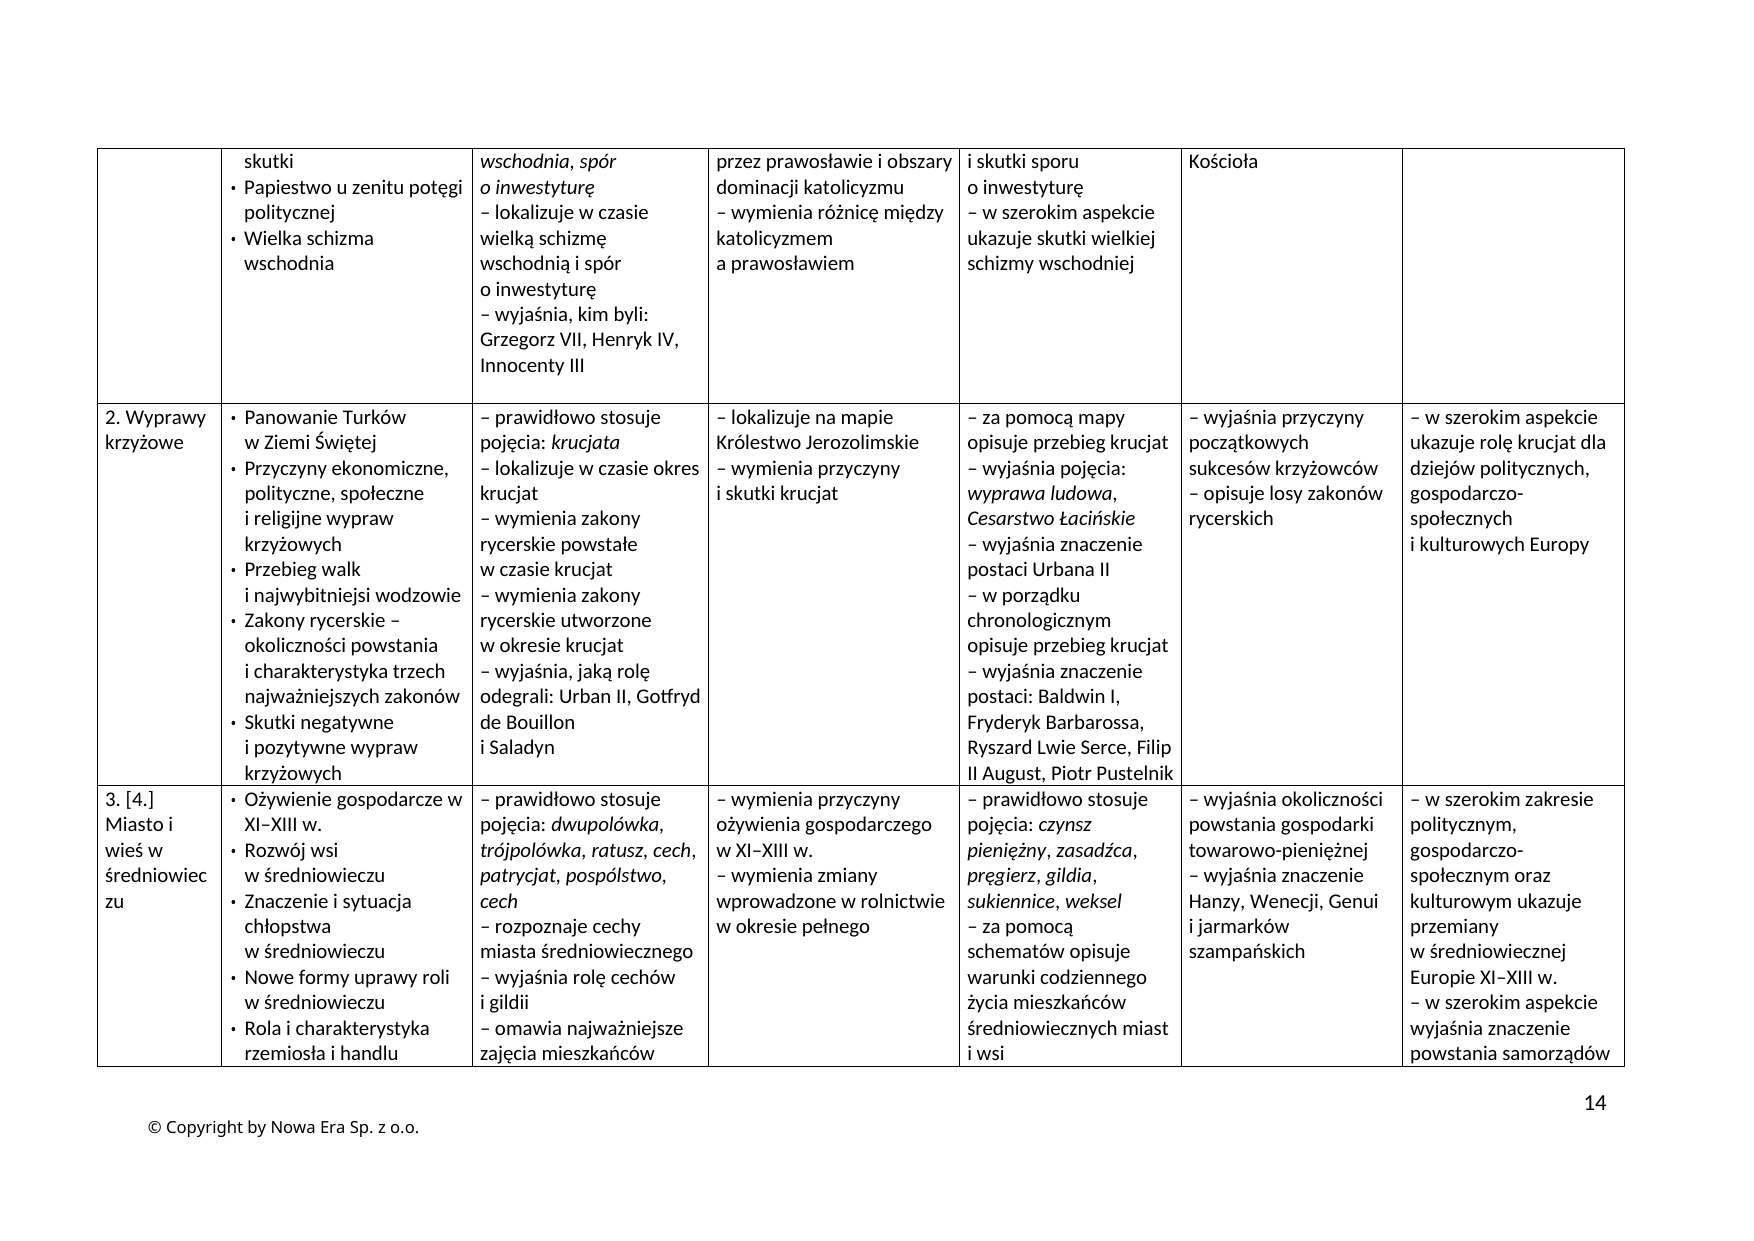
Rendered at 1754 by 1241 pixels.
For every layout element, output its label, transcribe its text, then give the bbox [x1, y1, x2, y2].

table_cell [709, 149, 959, 403]
table_cell – za pomocą mapy opisuje przebieg krucjat – wyjaśnia pojęcia: wyprawa ludowa, Cesarstwo Łacińskie – wyjaśnia znaczenie postaci Urbana II – w porządku chronologicznym opisuje przebieg krucjat – wyjaśnia znaczenie postaci: Baldwin I, Fryderyk Barbarossa, Ryszard Lwie Serce, Filip II August, Piotr Pustelnik [960, 404, 1181, 785]
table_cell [1403, 786, 1624, 1066]
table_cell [960, 786, 1181, 1066]
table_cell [1182, 149, 1402, 403]
table_cell – wyjaśnia przyczyny początkowych sukcesów krzyżowców – opisuje losy zakonów rycerskich [1182, 404, 1402, 785]
table_cell Panowanie Turków w Ziemi Świętej Przyczyny ekonomiczne, polityczne, społeczne i religijne wypraw krzyżowych Przebieg walk i najwybitniejsi wodzowie Zakony rycerskie – okoliczności powstania i charakterystyka trzech najważniejszych zakonów Skutki negatywne i pozytywne wypraw krzyżowych [222, 404, 472, 785]
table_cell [98, 786, 221, 1066]
table_cell – prawidłowo stosuje pojęcia: krucjata – lokalizuje w czasie okres krucjat – wymienia zakony rycerskie powstałe w czasie krucjat – wymienia zakony rycerskie utworzone w okresie krucjat – wyjaśnia, jaką rolę odegrali: Urban II, Gotfryd de Bouillon i Saladyn [473, 404, 708, 785]
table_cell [1182, 786, 1402, 1066]
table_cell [473, 149, 708, 403]
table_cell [222, 786, 472, 1066]
table_cell – w szerokim aspekcie ukazuje rolę krucjat dla dziejów politycznych, gospodarczo-społecznych i kulturowych Europy [1403, 404, 1624, 785]
table_cell – lokalizuje na mapie Królestwo Jerozolimskie – wymienia przyczyny i skutki krucjat [709, 404, 959, 785]
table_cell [98, 149, 221, 403]
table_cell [709, 786, 959, 1066]
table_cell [960, 149, 1181, 403]
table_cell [473, 786, 708, 1066]
table_cell [1403, 149, 1624, 403]
table_cell 2. Wyprawy krzyżowe [98, 404, 221, 785]
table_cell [222, 149, 472, 403]
